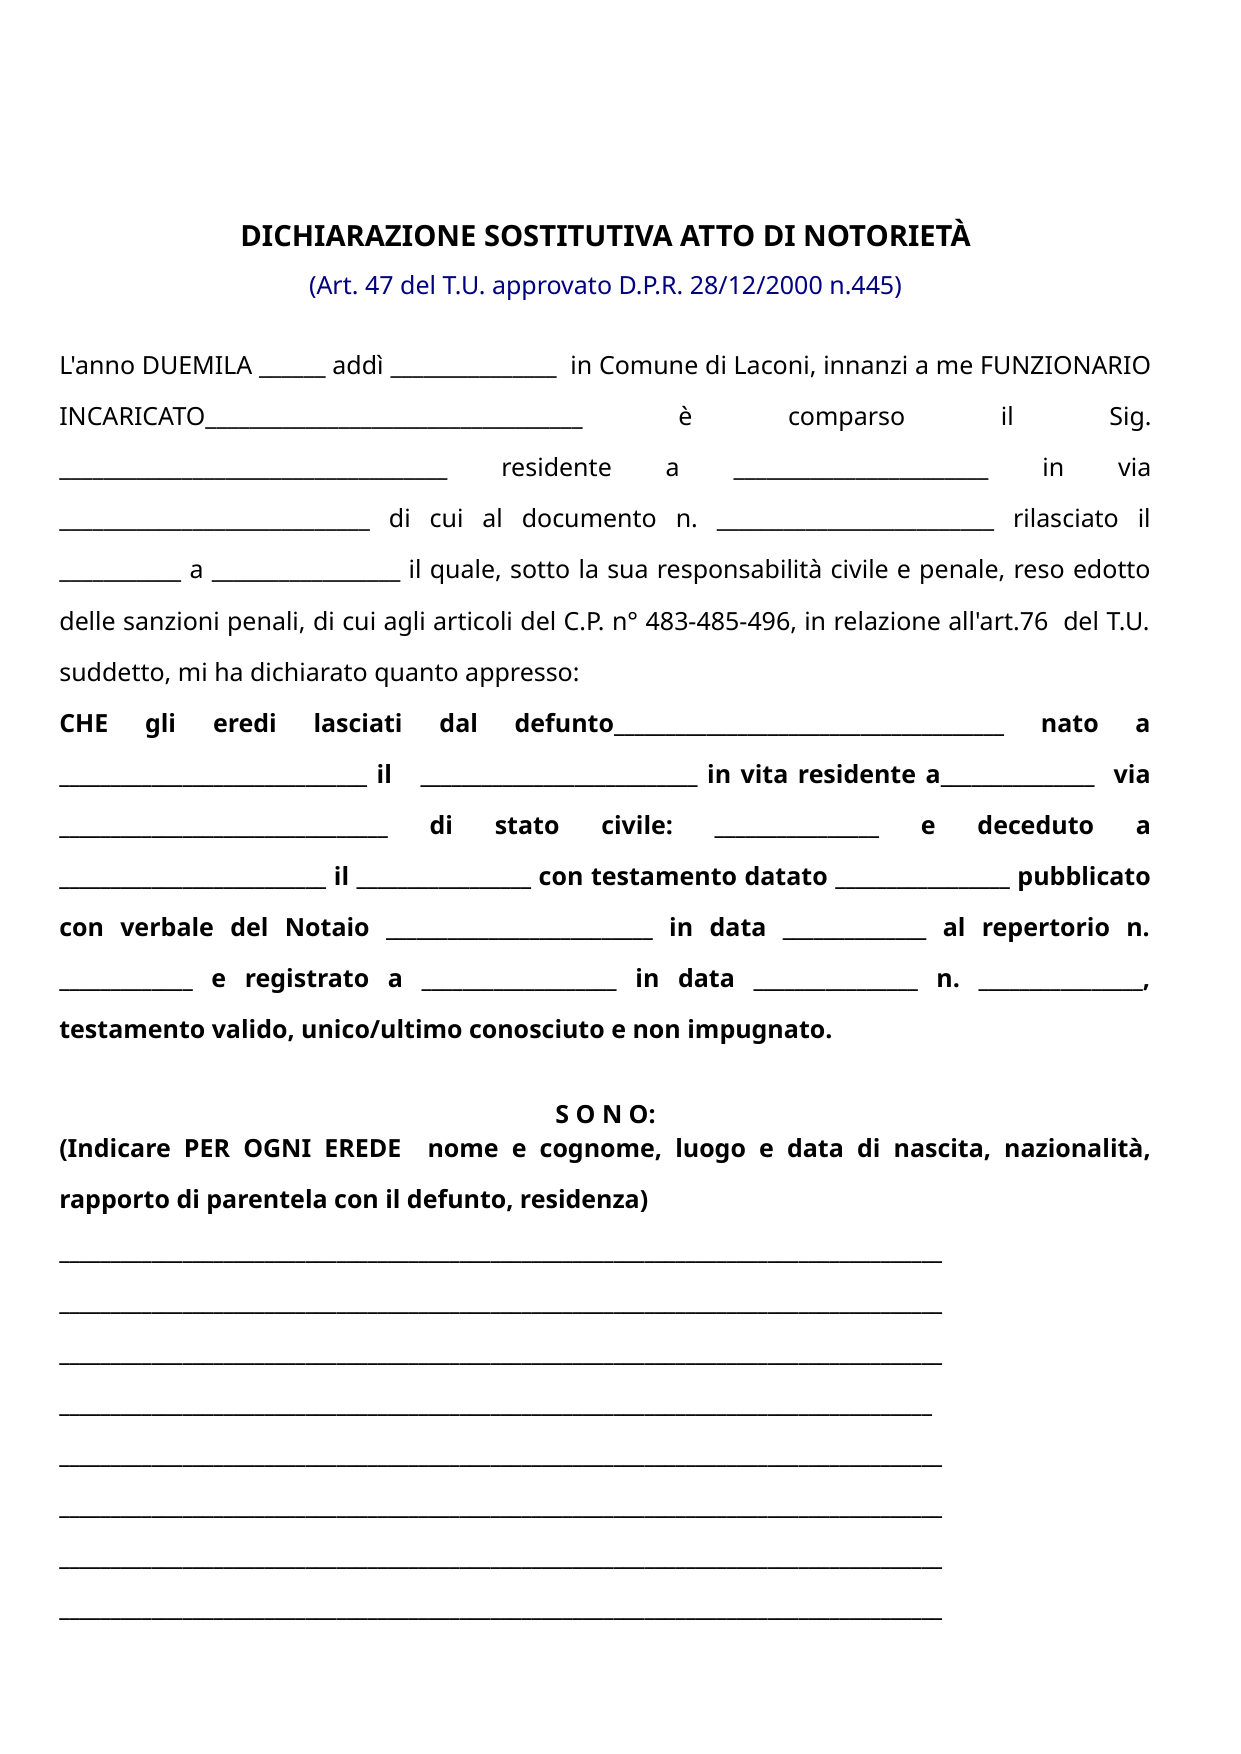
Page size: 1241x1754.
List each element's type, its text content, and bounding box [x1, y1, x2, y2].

text ______________________________________________________________________________________ [59, 1437, 1152, 1471]
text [59, 1539, 1152, 1573]
text L'anno DUEMILA ______ addì _______________ in Comune di Laconi, innanzi a me FUNZIONARIO INCARICATO__________________________________ è comparso il Sig. ___________________________________ residente a _______________________ in via ____________________________ di cui al documento n. _________________________ rilasciato il ___________ a _________________ il quale, sotto la sua responsabilità civile e penale, reso edotto delle sanzioni penali, di cui agli articoli del C.P. n° 483-485-496, in relazione all'art.76 del T.U. suddetto, mi ha dichiarato quanto appresso: [59, 348, 1152, 688]
text ______________________________________________________________________________________ [59, 1233, 1152, 1267]
text S O N O: [59, 1097, 1152, 1131]
text _____________________________________________________________________________________ [59, 1386, 1152, 1420]
text DICHIARAZIONE SOSTITUTIVA ATTO DI NOTORIETÀ [59, 215, 1152, 255]
text (Indicare PER OGNI EREDE nome e cognome, luogo e data di nascita, nazionalità, rapporto di parentela con il defunto, residenza) [59, 1131, 1152, 1216]
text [59, 1590, 1152, 1624]
text ______________________________________________________________________________________ [59, 1284, 1152, 1318]
text ______________________________________________________________________________________ [59, 1488, 1152, 1522]
text CHE gli eredi lasciati dal defunto______________________________________ nato a ______________________________ il ___________________________ in vita residente a_______________ via ________________________________ di stato civile: ________________ e deceduto a __________________________ il _________________ con testamento datato _________________ pubblicato con verbale del Notaio __________________________ in data ______________ al repertorio n. _____________ e registrato a ___________________ in data ________________ n. ________________, testamento valido, unico/ultimo conosciuto e non impugnato. [59, 705, 1152, 1046]
text (Art. 47 del T.U. approvato D.P.R. 28/12/2000 n.445) [59, 267, 1152, 301]
text ______________________________________________________________________________________ [59, 1335, 1152, 1369]
